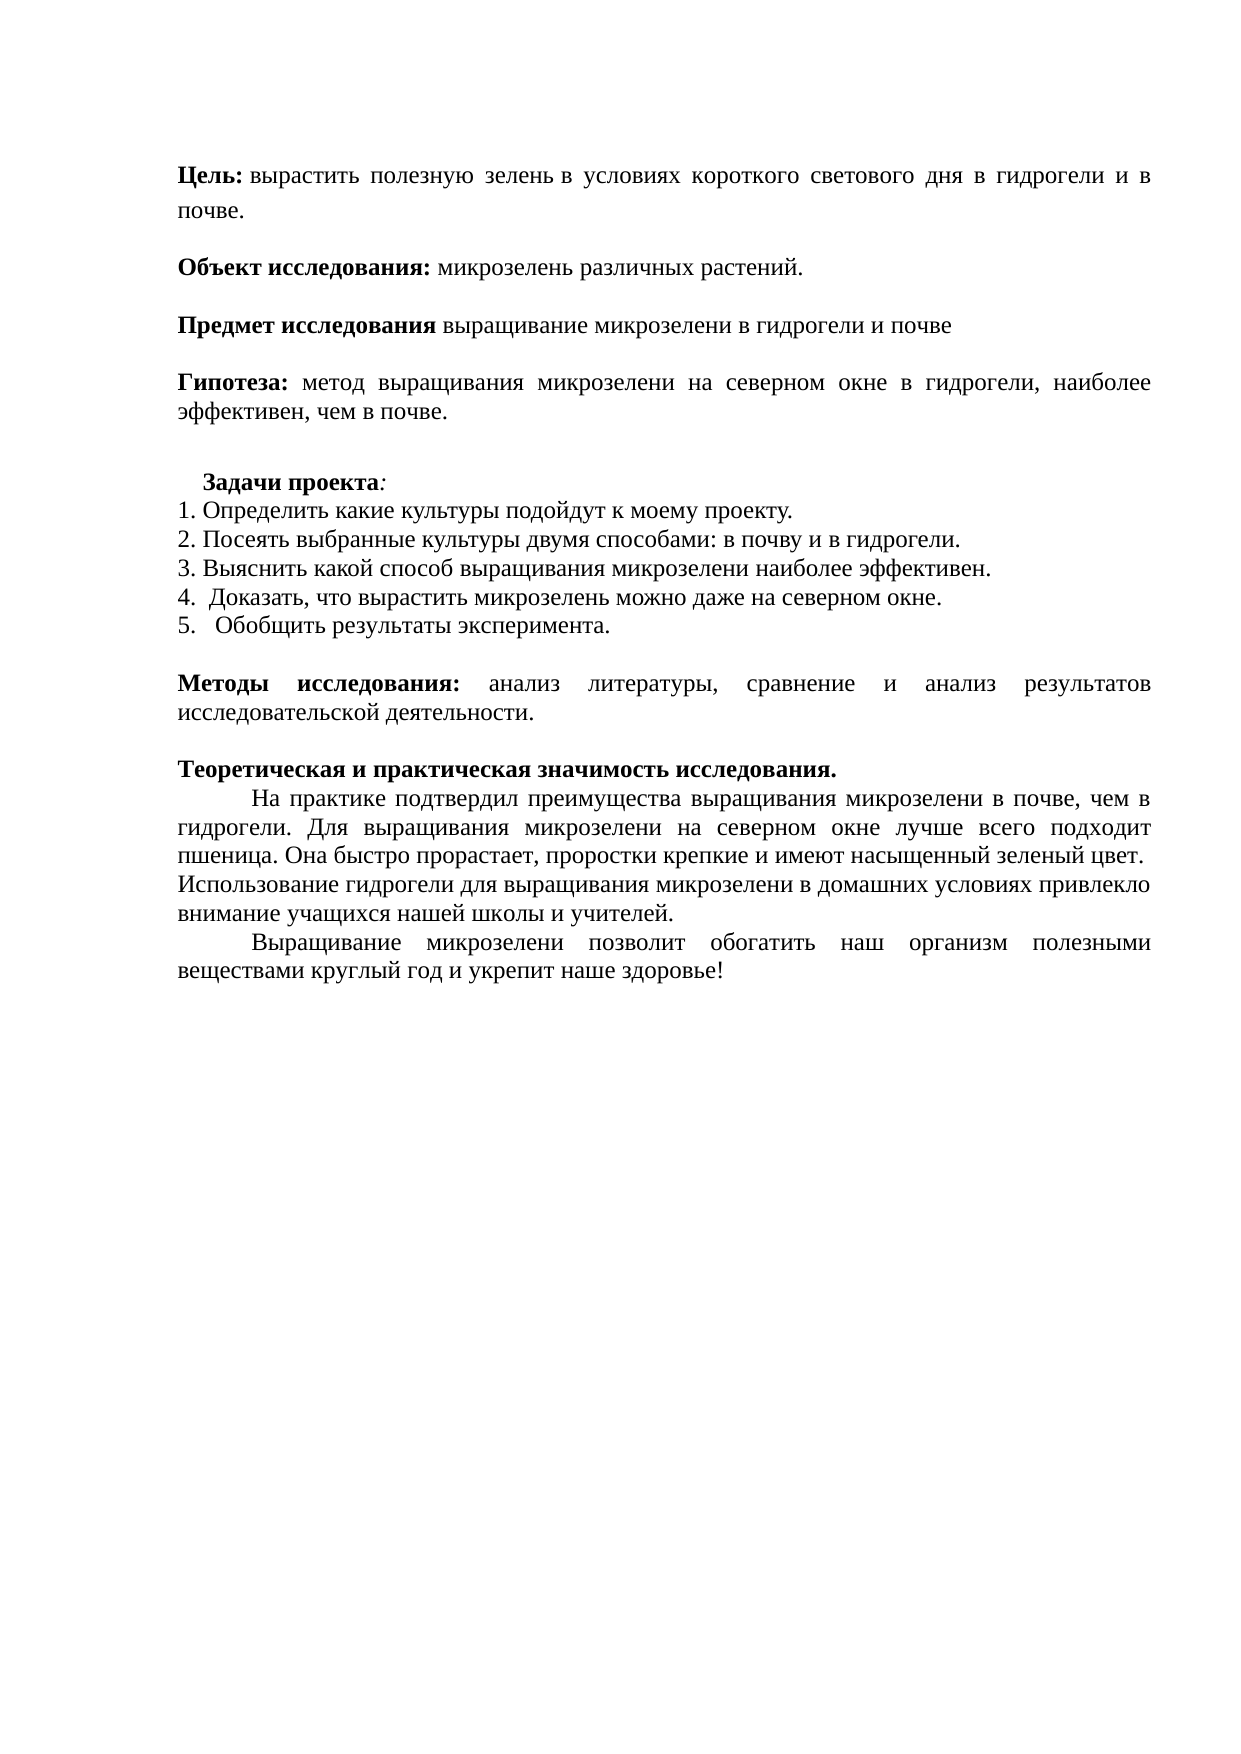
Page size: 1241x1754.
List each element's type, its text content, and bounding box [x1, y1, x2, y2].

text 4. Доказать, что вырастить микрозелень можно даже на северном окне. [177, 582, 1152, 610]
text Цель: вырастить полезную зелень в условиях короткого светового дня в гидрогели и в почве. [177, 153, 1152, 224]
text Использование гидрогели для выращивания микрозелени в домашних условиях привлекло внимание учащихся нашей школы и учителей. [177, 869, 1152, 927]
text 5. Обобщить результаты эксперимента. [177, 610, 1152, 639]
text Выращивание микрозелени позволит обогатить наш организм полезными веществами круглый год и укрепит наше здоровье! [177, 927, 1152, 984]
text 1. Определить какие культуры подойдут к моему проекту. [177, 495, 1152, 524]
text Методы исследования: анализ литературы, сравнение и анализ результатов исследовательской деятельности. [177, 668, 1152, 725]
text 2. Посеять выбранные культуры двумя способами: в почву и в гидрогели. [177, 524, 1152, 553]
text 3. Выяснить какой способ выращивания микрозелени наиболее эффективен. [177, 553, 1152, 582]
text Гипотеза: метод выращивания микрозелени на северном окне в гидрогели, наиболее эффективен, чем в почве. [177, 367, 1152, 425]
text На практике подтвердил преимущества выращивания микрозелени в почве, чем в гидрогели. Для выращивания микрозелени на северном окне лучше всего подходит пшеница. Она быстро прорастает, проростки крепкие и имеют насыщенный зеленый цвет. [177, 783, 1152, 869]
text Предмет исследования выращивание микрозелени в гидрогели и почве [177, 310, 1152, 339]
text Объект исследования: микрозелень различных растений. [177, 252, 1152, 281]
text Задачи проекта: [177, 460, 1152, 495]
text Теоретическая и практическая значимость исследования. [177, 754, 1152, 783]
